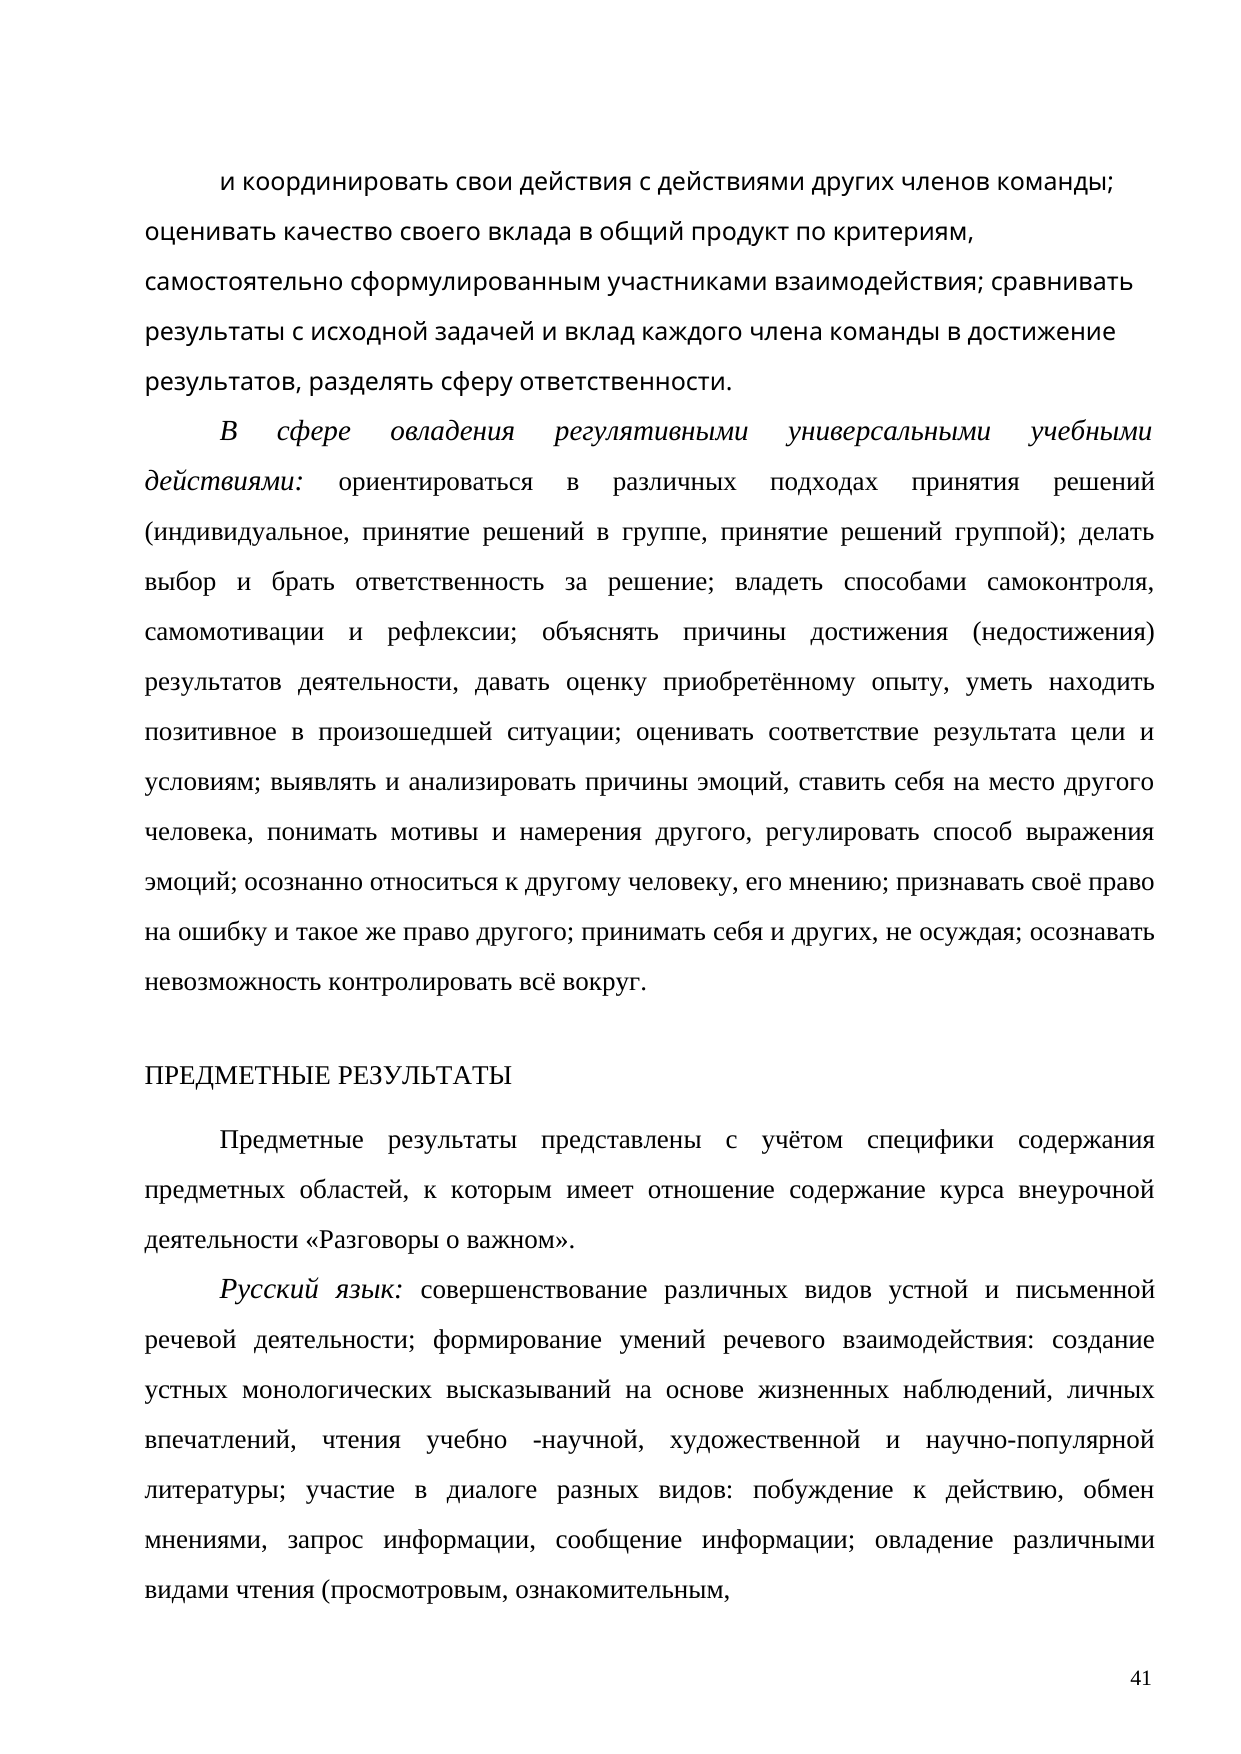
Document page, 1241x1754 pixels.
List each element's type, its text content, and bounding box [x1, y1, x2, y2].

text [144, 1259, 1156, 1609]
text В сфере овладения регулятивными универсальными учебными действиями: ориентироваться в различных подходах принятия решений (индивидуальное, принятие решений в группе, принятие решений группой); делать выбор и брать ответственность за решение; владеть способами самоконтроля, самомотивации и рефлексии; объяснять причины достижения (недостижения) результатов деятельности, давать оценку приобретённому опыту, уметь находить позитивное в произошедшей ситуации; оценивать соответствие результата цели и условиям; выявлять и анализировать причины эмоций, ставить себя на место другого человека, понимать мотивы и намерения другого, регулировать способ выражения эмоций; осознанно относиться к другому человеку, его мнению; признавать своё право на ошибку и такое же право другого; принимать себя и других, не осуждая; осознавать невозможность контролировать всё вокруг. [144, 401, 1156, 1001]
text Предметные результаты представлены с учётом специфики содержания предметных областей, к которым имеет отношение содержание курса внеурочной деятельности «Разговоры о важном». [144, 1109, 1156, 1259]
text ПРЕДМЕТНЫЕ РЕЗУЛЬТАТЫ [144, 1063, 1156, 1090]
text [144, 151, 1156, 401]
